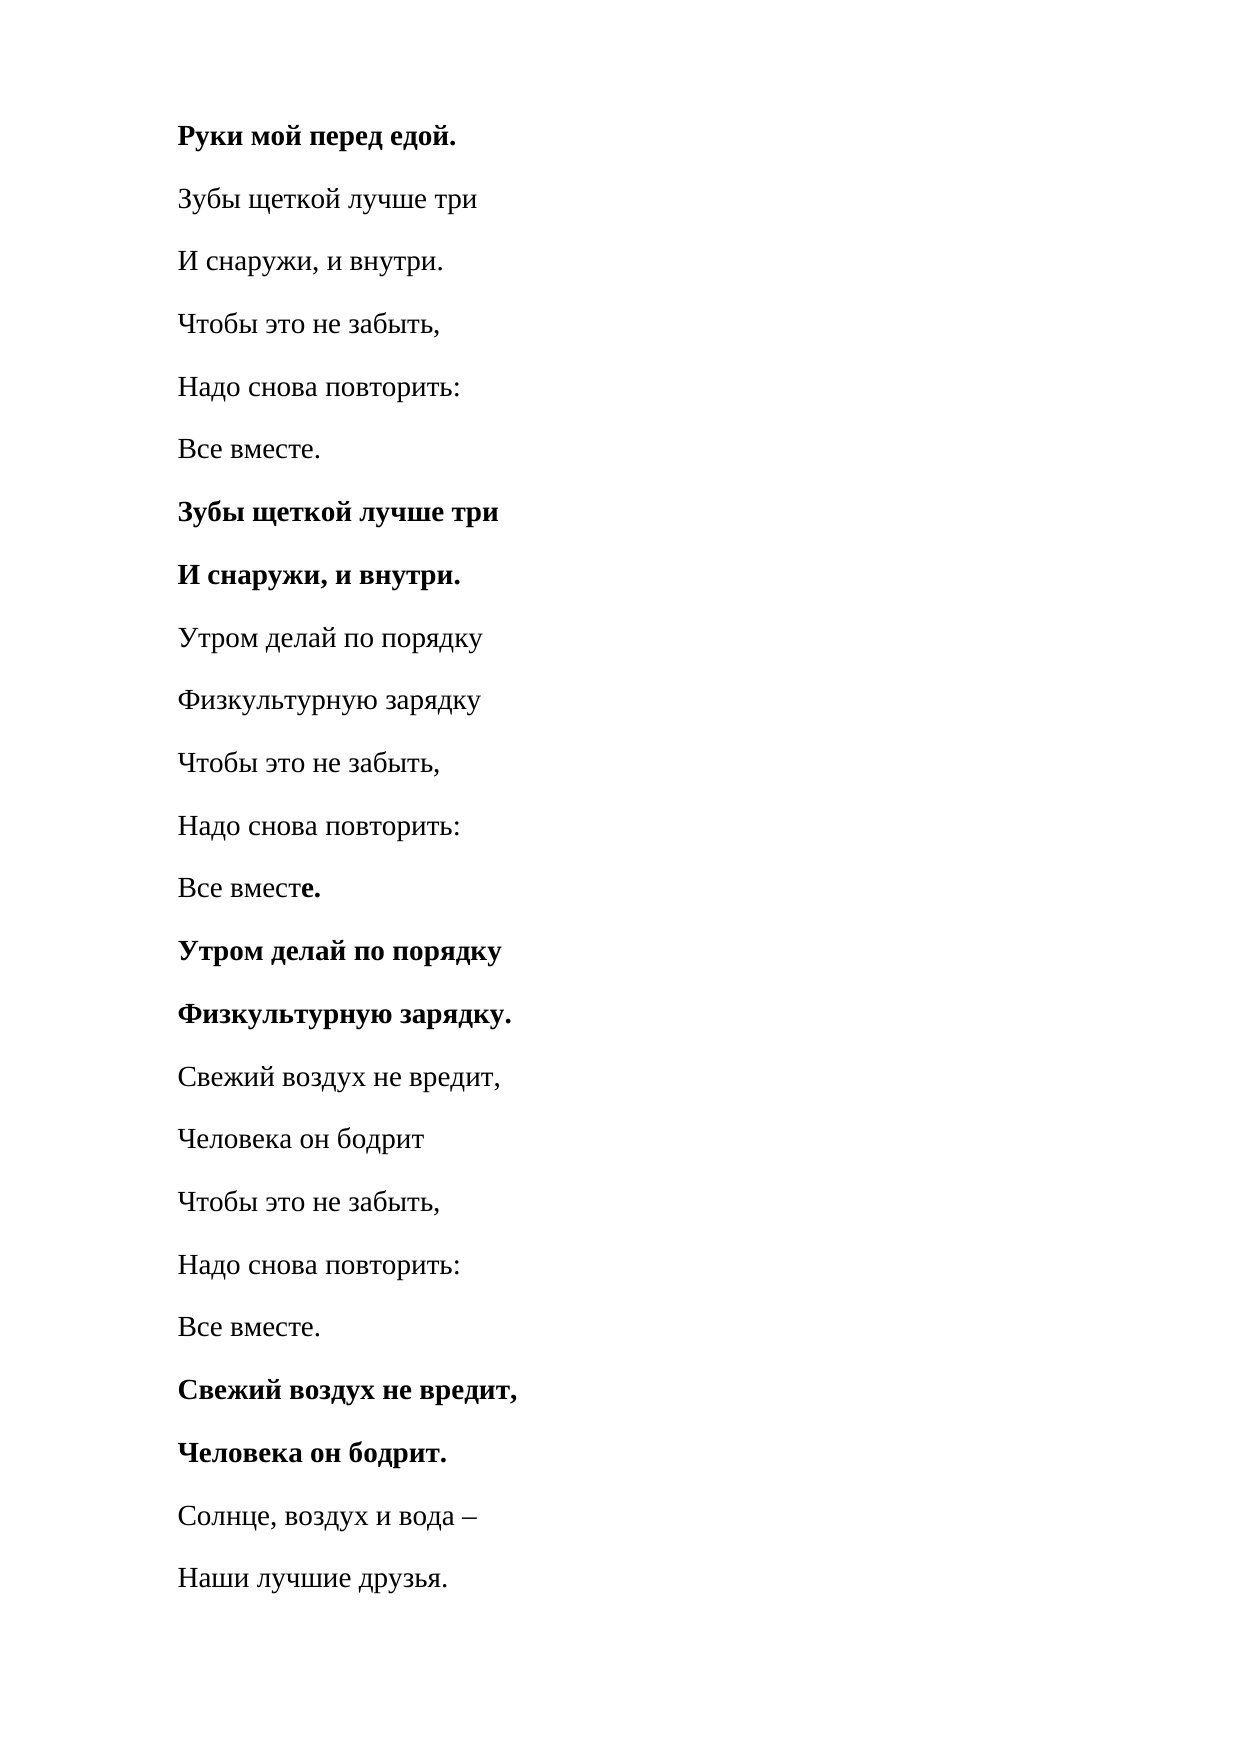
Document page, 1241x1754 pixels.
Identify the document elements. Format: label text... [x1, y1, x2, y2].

text Человека он бодрит [177, 1121, 1152, 1155]
text Чтобы это не забыть, [177, 1184, 1152, 1218]
text Свежий воздух не вредит, [177, 1059, 1152, 1092]
text Все вместе. [177, 871, 1152, 904]
text Все вместе. [177, 1309, 1152, 1343]
text Физкультурную зарядку [177, 682, 1152, 716]
text Надо снова повторить: [177, 1247, 1152, 1280]
text Все вместе. [177, 432, 1152, 465]
text Чтобы это не забыть, [177, 306, 1152, 340]
text Солнце, воздух и вода – [177, 1498, 1152, 1531]
text Руки мой перед едой. [177, 118, 1152, 152]
text Надо снова повторить: [177, 808, 1152, 841]
text Зубы щеткой лучше три [177, 181, 1152, 214]
text Надо снова повторить: [177, 369, 1152, 402]
text Утром делай по порядку [177, 620, 1152, 653]
text Физкультурную зарядку. [177, 996, 1152, 1029]
text Чтобы это не забыть, [177, 745, 1152, 779]
text И снаружи, и внутри. [177, 243, 1152, 277]
text Человека он бодрит. [177, 1435, 1152, 1468]
text И снаружи, и внутри. [177, 557, 1152, 591]
text Наши лучшие друзья. [177, 1560, 1152, 1594]
text Утром делай по порядку [177, 933, 1152, 967]
text Зубы щеткой лучше три [177, 494, 1152, 528]
text Свежий воздух не вредит, [177, 1372, 1152, 1406]
